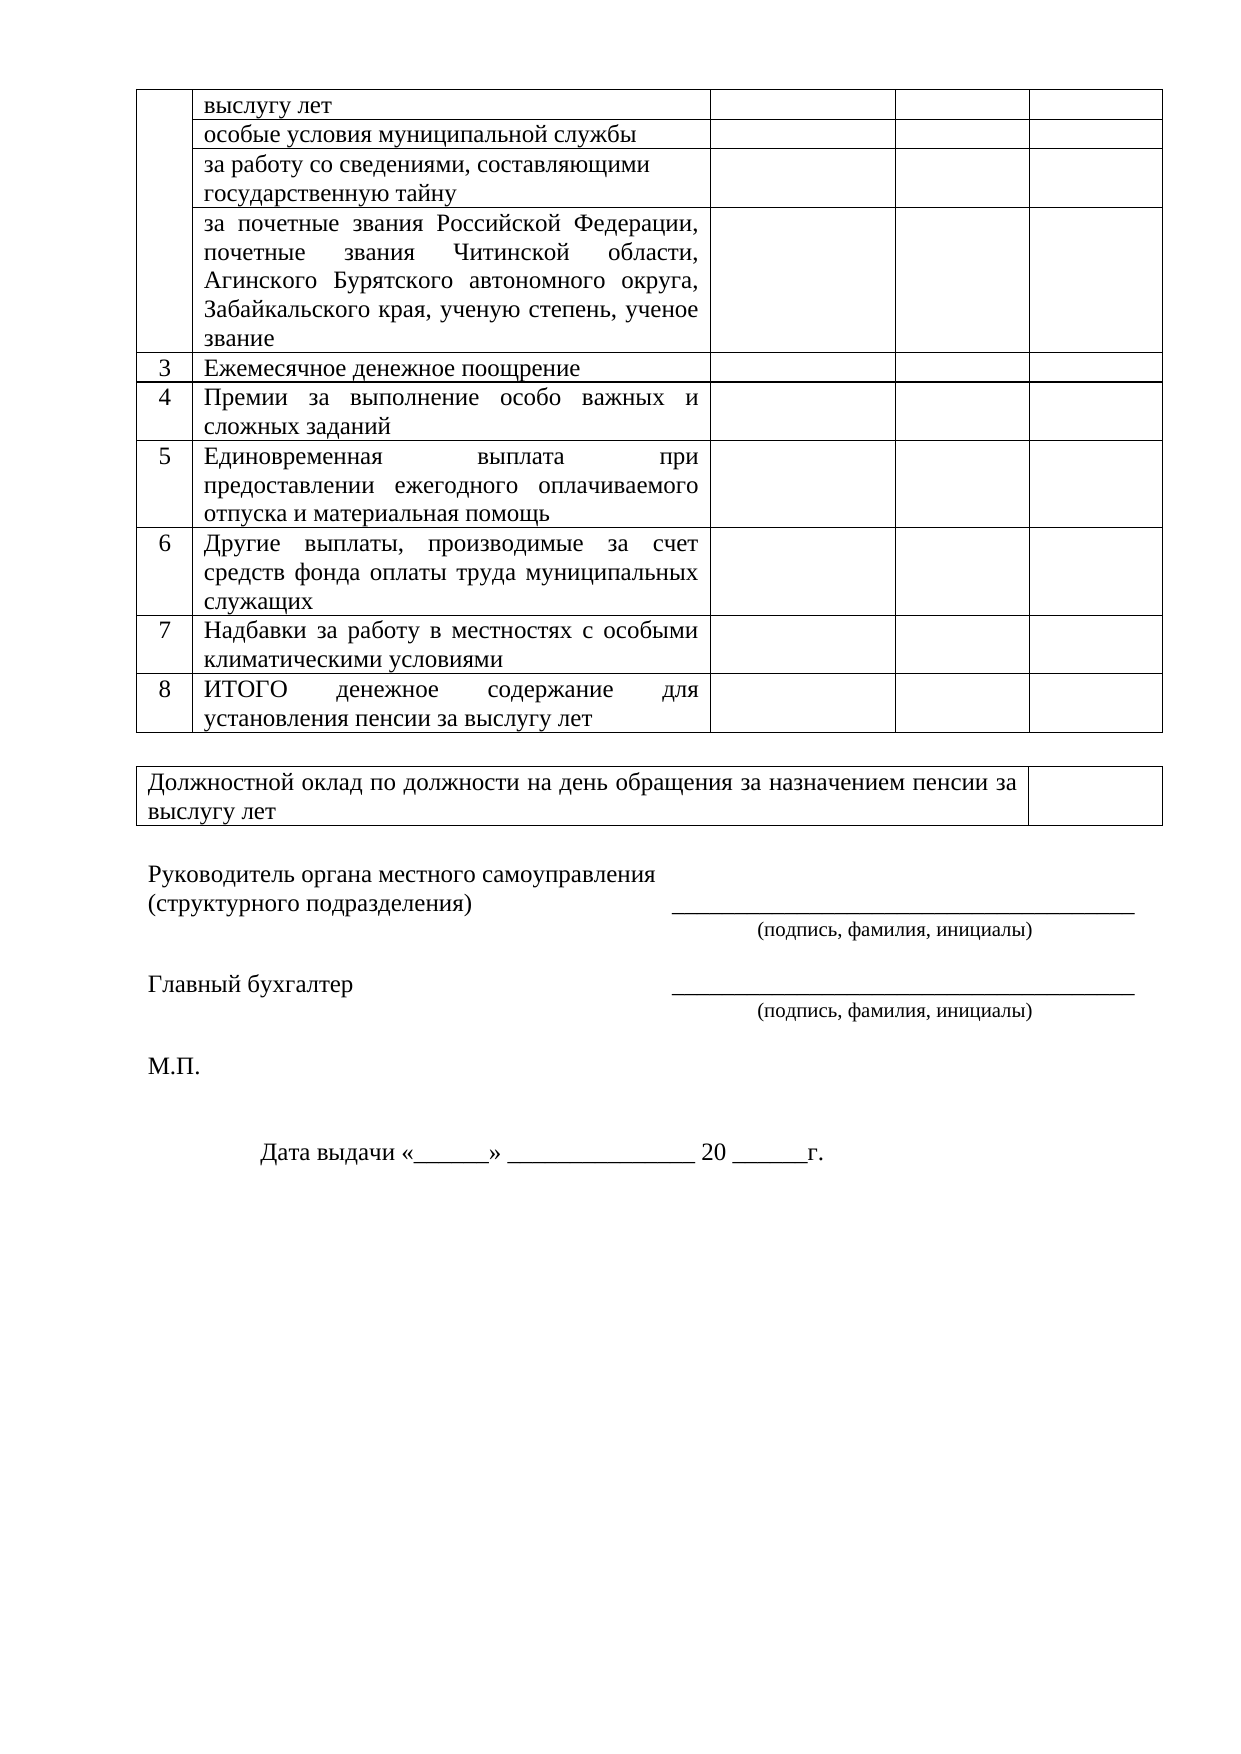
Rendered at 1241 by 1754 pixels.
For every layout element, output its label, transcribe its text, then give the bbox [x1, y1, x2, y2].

table_cell [896, 208, 1029, 352]
table_cell [896, 353, 1029, 381]
table_cell Единовременная выплата при предоставлении ежегодного оплачиваемого отпуска и материальная помощь [193, 441, 710, 527]
table_cell 5 [137, 441, 192, 527]
table_cell [1030, 674, 1162, 732]
table_cell [711, 208, 895, 352]
table_cell 7 [137, 616, 192, 673]
text (подпись, фамилия, инициалы) [148, 917, 1152, 941]
table_cell 6 [137, 528, 192, 614]
table_cell [1030, 383, 1162, 440]
table_cell Другие выплаты, производимые за счет средств фонда оплаты труда муниципальных служащих [193, 528, 710, 614]
text (подпись, фамилия, инициалы) [148, 998, 1152, 1022]
table_cell [896, 149, 1029, 207]
table_cell [1030, 90, 1162, 118]
table_header Должностной оклад по должности на день обращения за назначением пенсии за выслугу лет [137, 767, 1028, 825]
table_cell Ежемесячное денежное поощрение [193, 353, 710, 381]
text Главный бухгалтер _____________________________________ [148, 969, 1152, 998]
table_cell [711, 528, 895, 614]
table_cell [1030, 616, 1162, 673]
table_cell [896, 674, 1029, 732]
table_cell [711, 90, 895, 118]
table_cell [1030, 441, 1162, 527]
table_cell [711, 120, 895, 148]
table_cell [711, 441, 895, 527]
table_cell [711, 616, 895, 673]
text М.П. [148, 1051, 1152, 1080]
text (структурного подразделения) _____________________________________ [148, 888, 1152, 917]
table_cell [1030, 208, 1162, 352]
table_cell Премии за выполнение особо важных и сложных заданий [193, 383, 710, 440]
table_cell [711, 149, 895, 207]
table_cell [711, 674, 895, 732]
table_cell за работу со сведениями, составляющими государственную тайну [193, 149, 710, 207]
text Руководитель органа местного самоуправления [148, 859, 1152, 888]
table_cell 3 [137, 353, 192, 381]
table_cell [1030, 353, 1162, 381]
table_cell [1030, 120, 1162, 148]
table_cell 8 [137, 674, 192, 732]
table_cell [1030, 149, 1162, 207]
text Дата выдачи «______» _______________ 20 ______г. [148, 1137, 1152, 1166]
table_cell за почетные звания Российской Федерации, почетные звания Читинской области, Агинского Бурятского автономного округа, Забайкальского края, ученую степень, ученое звание [193, 208, 710, 352]
table_cell 4 [137, 383, 192, 440]
table_cell выслугу лет [193, 90, 710, 118]
table_cell Надбавки за работу в местностях с особыми климатическими условиями [193, 616, 710, 673]
table_cell [711, 353, 895, 381]
table_cell особые условия муниципальной службы [193, 120, 710, 148]
table_cell [896, 383, 1029, 440]
table_cell [896, 90, 1029, 118]
table_cell [711, 383, 895, 440]
table_cell [896, 120, 1029, 148]
table_cell [896, 528, 1029, 614]
table_header [1029, 767, 1162, 825]
table_cell [896, 616, 1029, 673]
table_cell ИТОГО денежное содержание для установления пенсии за выслугу лет [193, 674, 710, 732]
table_cell [896, 441, 1029, 527]
table_cell [1030, 528, 1162, 614]
